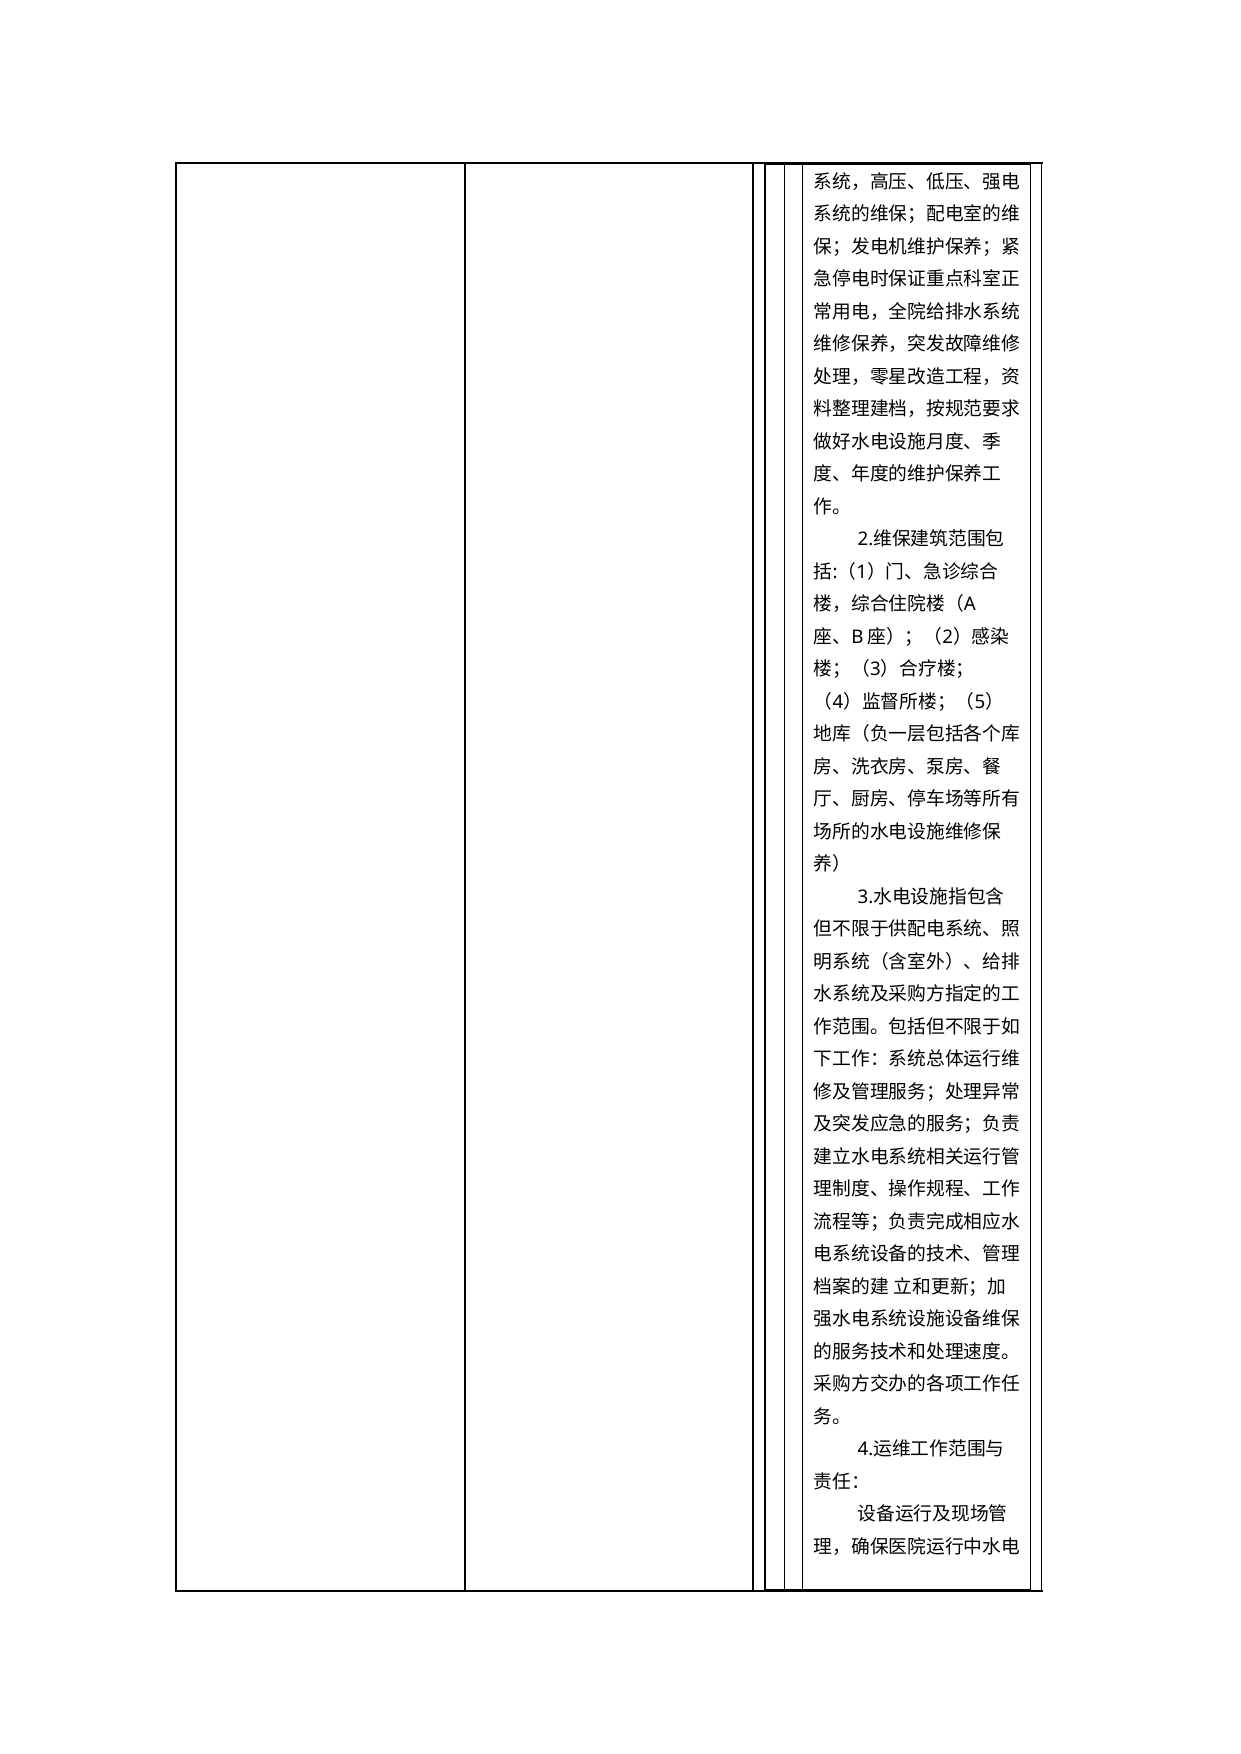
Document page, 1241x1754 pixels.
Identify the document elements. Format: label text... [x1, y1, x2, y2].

table_cell 1 [177, 164, 464, 1590]
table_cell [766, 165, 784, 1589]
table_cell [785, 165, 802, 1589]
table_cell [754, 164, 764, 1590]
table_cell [803, 165, 1030, 1589]
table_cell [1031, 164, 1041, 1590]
table_cell [466, 164, 752, 1590]
